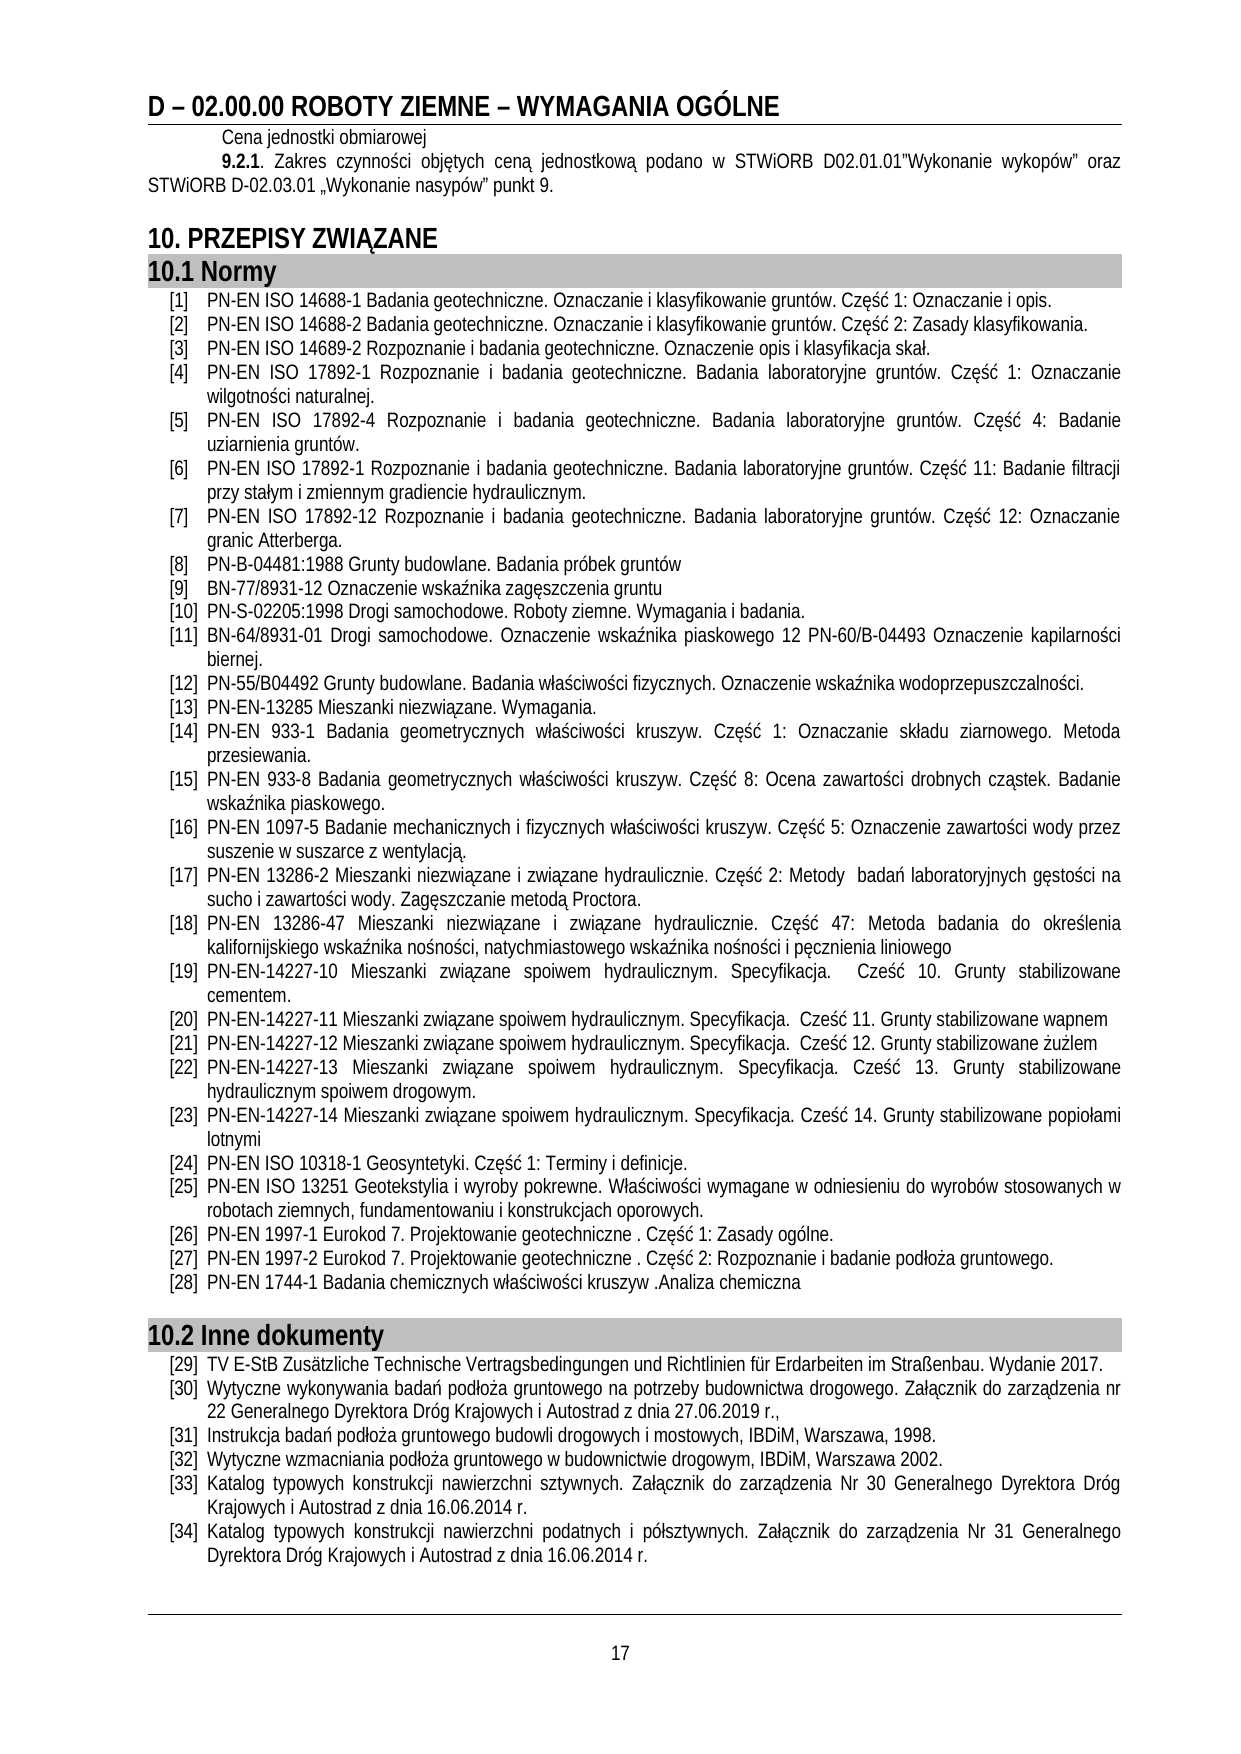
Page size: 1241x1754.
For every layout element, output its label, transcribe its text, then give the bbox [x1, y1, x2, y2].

list PN-EN 1997-2 Eurokod 7. Projektowanie geotechniczne . Część 2: Rozpoznanie i badanie podłoża gruntowego. [169, 1246, 1122, 1270]
list PN-S-02205:1998 Drogi samochodowe. Roboty ziemne. Wymagania i badania. [169, 599, 1122, 623]
list PN-EN-14227-13 Mieszanki związane spoiwem hydraulicznym. Specyfikacja. Cześć 13. Grunty stabilizowane hydraulicznym spoiwem drogowym. [169, 1054, 1122, 1102]
list PN-55/B04492 Grunty budowlane. Badania właściwości fizycznych. Oznaczenie wskaźnika wodoprzepuszczalności. [169, 671, 1122, 695]
list PN-EN ISO 14688-1 Badania geotechniczne. Oznaczanie i klasyfikowanie gruntów. Część 1: Oznaczanie i opis. [169, 288, 1122, 312]
list PN-EN ISO 17892-12 Rozpoznanie i badania geotechniczne. Badania laboratoryjne gruntów. Część 12: Oznaczanie granic Atterberga. [169, 503, 1122, 551]
list PN-EN 933-1 Badania geometrycznych właściwości kruszyw. Część 1: Oznaczanie składu ziarnowego. Metoda przesiewania. [169, 719, 1122, 767]
list TV E-StB Zusätzliche Technische Vertragsbedingungen und Richtlinien für Erdarbeiten im Straßenbau. Wydanie 2017. [169, 1352, 1122, 1376]
list PN-EN ISO 14689-2 Rozpoznanie i badania geotechniczne. Oznaczenie opis i klasyfikacja skał. [169, 336, 1122, 360]
list PN-EN 13286-47 Mieszanki niezwiązane i związane hydraulicznie. Część 47: Metoda badania do określenia kalifornijskiego wskaźnika nośności, natychmiastowego wskaźnika nośności i pęcznienia liniowego [169, 911, 1122, 959]
list PN-EN 1744-1 Badania chemicznych właściwości kruszyw .Analiza chemiczna [169, 1270, 1122, 1294]
list PN-EN 1997-1 Eurokod 7. Projektowanie geotechniczne . Część 1: Zasady ogólne. [169, 1222, 1122, 1246]
list PN-EN ISO 17892-1 Rozpoznanie i badania geotechniczne. Badania laboratoryjne gruntów. Część 11: Badanie filtracji przy stałym i zmiennym gradiencie hydraulicznym. [169, 456, 1122, 503]
list BN-64/8931-01 Drogi samochodowe. Oznaczenie wskaźnika piaskowego 12 PN-60/B-04493 Oznaczenie kapilarności biernej. [169, 623, 1122, 671]
list Katalog typowych konstrukcji nawierzchni sztywnych. Załącznik do zarządzenia Nr 30 Generalnego Dyrektora Dróg Krajowych i Autostrad z dnia 16.06.2014 r. [169, 1471, 1122, 1519]
subtitle 10.2 Inne dokumenty [148, 1318, 1122, 1352]
text 9.2.1. Zakres czynności objętych ceną jednostkową podano w STWiORB D02.01.01”Wykonanie wykopów” oraz STWiORB D-02.03.01 „Wykonanie nasypów” punkt 9. [148, 149, 1122, 197]
subtitle 10.1 Normy [148, 254, 1122, 288]
list PN-EN-14227-11 Mieszanki związane spoiwem hydraulicznym. Specyfikacja. Cześć 11. Grunty stabilizowane wapnem [169, 1007, 1122, 1031]
list PN-EN 13286-2 Mieszanki niezwiązane i związane hydraulicznie. Część 2: Metody badań laboratoryjnych gęstości na sucho i zawartości wody. Zagęszczanie metodą Proctora. [169, 863, 1122, 911]
list PN-EN-14227-14 Mieszanki związane spoiwem hydraulicznym. Specyfikacja. Cześć 14. Grunty stabilizowane popiołami lotnymi [169, 1102, 1122, 1150]
list PN-EN ISO 13251 Geotekstylia i wyroby pokrewne. Właściwości wymagane w odniesieniu do wyrobów stosowanych w robotach ziemnych, fundamentowaniu i konstrukcjach oporowych. [169, 1174, 1122, 1222]
list PN-EN-14227-10 Mieszanki związane spoiwem hydraulicznym. Specyfikacja. Cześć 10. Grunty stabilizowane cementem. [169, 959, 1122, 1007]
list PN-EN-14227-12 Mieszanki związane spoiwem hydraulicznym. Specyfikacja. Cześć 12. Grunty stabilizowane żużlem [169, 1031, 1122, 1054]
list PN-EN ISO 17892-4 Rozpoznanie i badania geotechniczne. Badania laboratoryjne gruntów. Część 4: Badanie uziarnienia gruntów. [169, 408, 1122, 456]
list PN-EN 1097-5 Badanie mechanicznych i fizycznych właściwości kruszyw. Część 5: Oznaczenie zawartości wody przez suszenie w suszarce z wentylacją. [169, 815, 1122, 863]
list PN-EN ISO 14688-2 Badania geotechniczne. Oznaczanie i klasyfikowanie gruntów. Część 2: Zasady klasyfikowania. [169, 312, 1122, 336]
list PN-B-04481:1988 Grunty budowlane. Badania próbek gruntów [169, 551, 1122, 575]
list BN-77/8931-12 Oznaczenie wskaźnika zagęszczenia gruntu [169, 575, 1122, 599]
subtitle 10. PRZEPISY ZWIĄZANE [148, 221, 1122, 254]
list PN-EN 933-8 Badania geometrycznych właściwości kruszyw. Część 8: Ocena zawartości drobnych cząstek. Badanie wskaźnika piaskowego. [169, 767, 1122, 815]
list Wytyczne wzmacniania podłoża gruntowego w budownictwie drogowym, IBDiM, Warszawa 2002. [169, 1447, 1122, 1471]
list PN-EN ISO 17892-1 Rozpoznanie i badania geotechniczne. Badania laboratoryjne gruntów. Część 1: Oznaczanie wilgotności naturalnej. [169, 360, 1122, 408]
list Instrukcja badań podłoża gruntowego budowli drogowych i mostowych, IBDiM, Warszawa, 1998. [169, 1423, 1122, 1447]
list PN-EN ISO 10318-1 Geosyntetyki. Część 1: Terminy i definicje. [169, 1150, 1122, 1174]
list Wytyczne wykonywania badań podłoża gruntowego na potrzeby budownictwa drogowego. Załącznik do zarządzenia nr 22 Generalnego Dyrektora Dróg Krajowych i Autostrad z dnia 27.06.2019 r., [169, 1376, 1122, 1423]
text Cena jednostki obmiarowej [148, 125, 1122, 149]
list Katalog typowych konstrukcji nawierzchni podatnych i półsztywnych. Załącznik do zarządzenia Nr 31 Generalnego Dyrektora Dróg Krajowych i Autostrad z dnia 16.06.2014 r. [169, 1519, 1122, 1567]
list PN-EN-13285 Mieszanki niezwiązane. Wymagania. [169, 695, 1122, 719]
